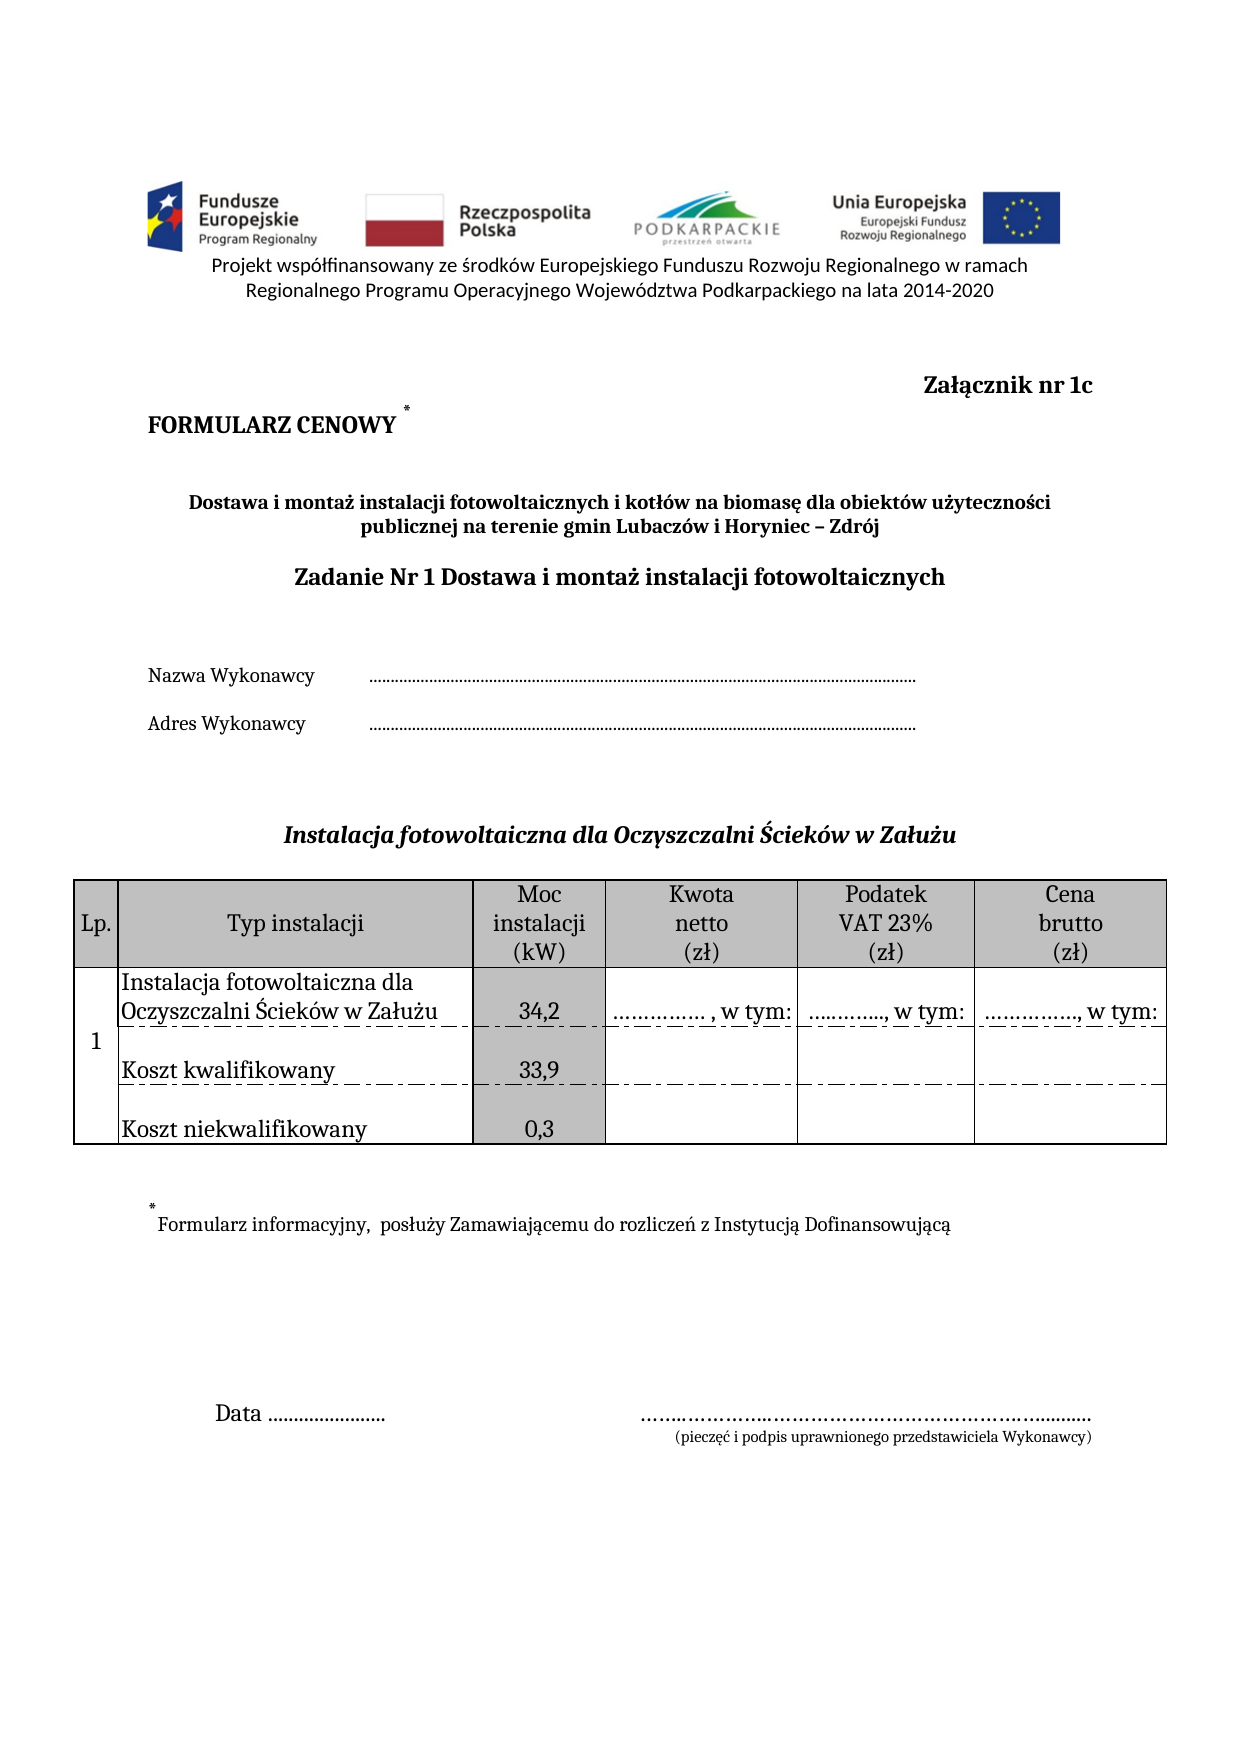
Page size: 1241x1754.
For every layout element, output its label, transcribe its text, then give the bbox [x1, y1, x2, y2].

text Zadanie Nr 1 Dostawa i montaż instalacji fotowoltaicznych [148, 563, 1093, 591]
table_cell Koszt niekwalifikowany [119, 1084, 472, 1143]
table_cell [975, 1026, 1166, 1084]
table_header Lp. [75, 881, 117, 967]
text Data ....................... ……..…………..………………………………….….......... [148, 1399, 1093, 1428]
table_cell 0,3 [474, 1084, 605, 1143]
table_cell ……………, w tym: [975, 968, 1166, 1026]
table_cell [606, 1084, 797, 1143]
text Regionalnego Programu Operacyjnego Województwa Podkarpackiego na lata 2014-2020 [148, 277, 1093, 303]
text Dostawa i montaż instalacji fotowoltaicznych i kotłów na biomasę dla obiektów użyteczności publicznej na terenie gmin Lubaczów i Horyniec – Zdrój [148, 491, 1093, 539]
text Instalacja fotowoltaiczna dla Oczyszczalni Ścieków w Załużu [148, 821, 1093, 850]
text FORMULARZ CENOWY * [148, 400, 1093, 443]
table_cell …………… , w tym: [606, 968, 797, 1026]
table_cell 33,9 [474, 1026, 605, 1084]
table_cell …..…….., w tym: [798, 968, 974, 1026]
text (pieczęć i podpis uprawnionego przedstawiciela Wykonawcy) [148, 1428, 1093, 1447]
text Załącznik nr 1c [148, 371, 1093, 400]
table_cell [606, 1026, 797, 1084]
table_cell 1 [75, 1026, 118, 1143]
table_cell Koszt kwalifikowany [119, 1026, 472, 1084]
table_header Kwota netto (zł) [606, 881, 797, 967]
text Projekt współfinansowany ze środków Europejskiego Funduszu Rozwoju Regionalnego w ramach [148, 252, 1093, 277]
text Adres Wykonawcy ................................................................................................................................ [148, 711, 1093, 735]
picture [147, 181, 1060, 252]
table_cell [798, 1026, 974, 1084]
table_cell [975, 1084, 1166, 1143]
table_header Typ instalacji [119, 881, 472, 967]
table_header Cena brutto (zł) [975, 881, 1166, 967]
table_header Podatek VAT 23% (zł) [798, 881, 974, 967]
text *Formularz informacyjny, posłuży Zamawiającemu do rozliczeń z Instytucją Dofinansowującą [148, 1198, 1093, 1241]
table_cell 34,2 [474, 968, 605, 1026]
table_cell [798, 1084, 974, 1143]
table_cell Instalacja fotowoltaiczna dla Oczyszczalni Ścieków w Załużu [119, 968, 472, 1026]
text Nazwa Wykonawcy ................................................................................................................................ [148, 663, 1093, 687]
table_cell [75, 968, 117, 1026]
table_header Moc instalacji (kW) [474, 881, 605, 967]
